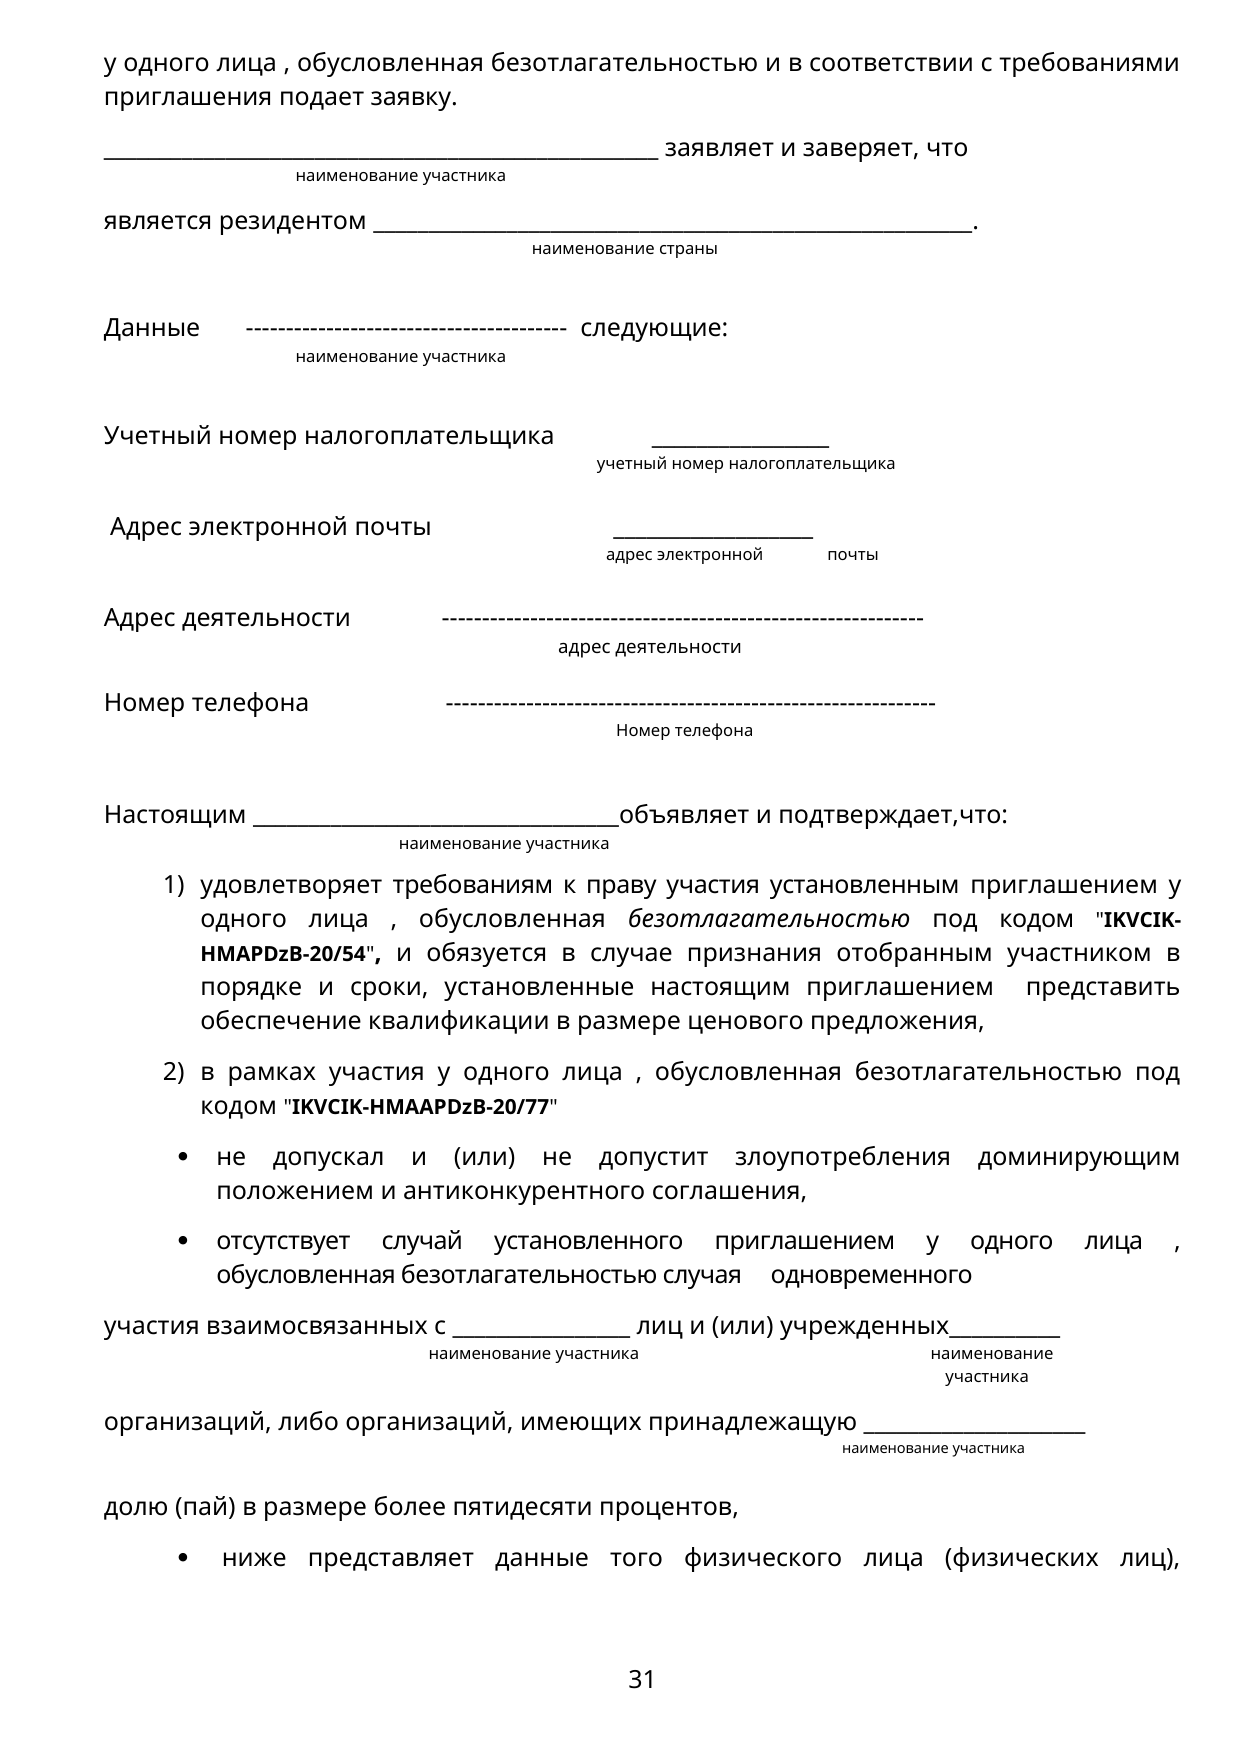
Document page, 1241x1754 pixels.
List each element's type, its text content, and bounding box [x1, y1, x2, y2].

text долю (пай) в размере более пятидесяти процентов, [103, 1489, 1181, 1523]
list удовлетворяет требованиям к праву участия установленным приглашением у одного лица , обусловленная безотлагательностью под кодом "IKVCIK-HMAPDzB-20/54", и обязуется в случае признания отобранным участником в порядке и сроки, установленные настоящим приглашением представить обеспечение квалификации в размере ценового предложения, [163, 866, 1181, 1037]
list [178, 1539, 1181, 1573]
text адрес электронной почты [458, 542, 1181, 565]
text Адрес электронной почты __________________ [103, 508, 1181, 542]
text наименование участника [399, 831, 1181, 854]
list в рамках участия у одного лица , обусловленная безотлагательностью под кодом "IKVCIK-HMAAPDzB-20/77" [163, 1053, 1181, 1122]
text учетный номер налогоплательщика [532, 452, 1181, 474]
text является резидентом ______________________________________________________. [103, 203, 1181, 237]
text наименование участника [295, 163, 1181, 186]
list отсутствует случай установленного приглашением у одного лица , обусловленная безотлагательностью случая одновременного [178, 1223, 1181, 1291]
text Настоящим _________________________________объявляет и подтверждает,что: [103, 797, 1181, 831]
text наименование участника [842, 1438, 1181, 1472]
text Адрес деятельности ------------------------------------------------------------ [103, 599, 1181, 633]
text у одного лица , обусловленная безотлагательностью и в соответствии с требованиями приглашения подает заявку. [103, 44, 1181, 112]
text Номер телефона [473, 718, 1181, 741]
text участия взаимосвязанных с ________________ лиц и (или) учрежденных__________ [103, 1308, 1181, 1342]
text Данные ---------------------------------------- следующие: [103, 310, 1181, 344]
text Учетный номер налогоплательщика ________________ [103, 418, 1181, 452]
text организаций, либо организаций, имеющих принадлежащую ____________________ [103, 1404, 1181, 1438]
text наименование участника [295, 344, 1181, 367]
text участника [945, 1364, 1181, 1387]
text наименование страны [532, 237, 1181, 259]
text Номер телефона ------------------------------------------------------------- [103, 684, 1181, 718]
text адрес деятельности [103, 633, 1181, 659]
text __________________________________________________ заявляет и заверяет, что [103, 129, 1181, 163]
text наименование участника наименование [428, 1342, 1181, 1364]
list не допускал и (или) не допустит злоупотребления доминирующим положением и антиконкурентного соглашения, [178, 1138, 1181, 1206]
